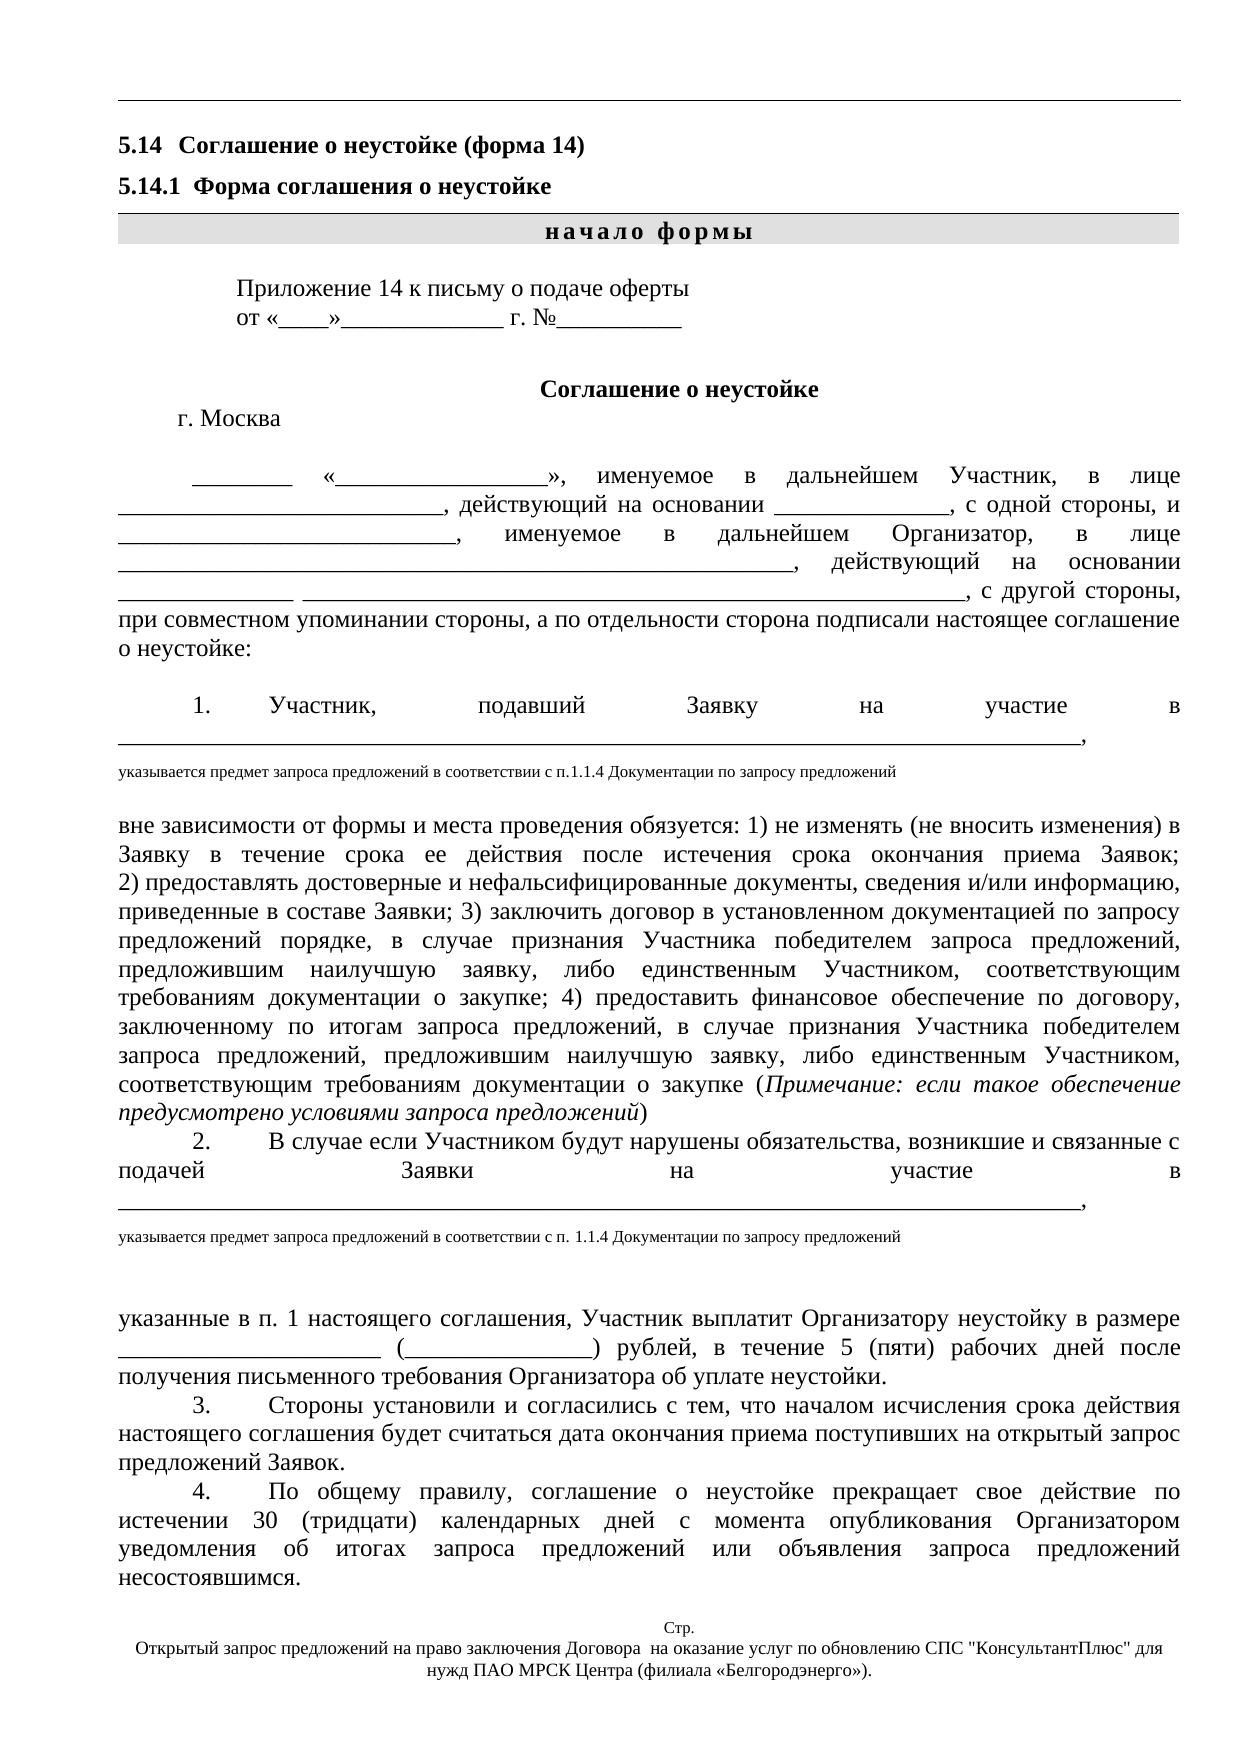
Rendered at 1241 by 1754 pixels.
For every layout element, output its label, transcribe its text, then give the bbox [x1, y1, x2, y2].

text ________ «_________________», именуемое в дальнейшем Участник, в лице __________________________, действующий на основании ______________, с одной стороны, и ___________________________, именуемое в дальнейшем Организатор, в лице ______________________________________________________, действующий на основании ______________ _____________________________________________________, с другой стороны, при совместном упоминании стороны, а по отдельности сторона подписали настоящее соглашение о неустойке: [118, 460, 1181, 661]
text Соглашение о неустойке [118, 374, 1181, 403]
list В случае если Участником будут нарушены обязательства, возникшие и связанные с подачей Заявки на участие в _____________________________________________________________________________, [118, 1126, 1181, 1212]
text указывается предмет запроса предложений в соответствии с п.1.1.4 Документации по запросу предложений [118, 748, 1181, 781]
subtitle Соглашение о неустойке (форма 14) [118, 130, 1181, 159]
text Приложение 14 к письму о подаче оферты от «____»_____________ г. №__________ [236, 273, 1181, 331]
list Участник, подавший Заявку на участие в _____________________________________________________________________________, [118, 690, 1181, 748]
list Стороны установили и согласились с тем, что началом исчисления срока действия настоящего соглашения будет считаться дата окончания приема поступивших на открытый запрос предложений Заявок. [118, 1390, 1181, 1476]
text г. Москва [118, 403, 1181, 431]
text указанные в п. 1 настоящего соглашения, Участник выплатит Организатору неустойку в размере _____________________ (_______________) рублей, в течение 5 (пяти) рабочих дней после получения письменного требования Организатора об уплате неустойки. [118, 1303, 1181, 1390]
subtitle Форма соглашения о неустойке [118, 171, 1181, 200]
text начало формы [118, 214, 1179, 244]
list По общему правилу, соглашение о неустойке прекращает свое действие по истечении 30 (тридцати) календарных дней с момента опубликования Организатором уведомления об итогах запроса предложений или объявления запроса предложений несостоявшимся. [118, 1476, 1181, 1591]
text вне зависимости от формы и места проведения обязуется: 1) не изменять (не вносить изменения) в Заявку в течение срока ее действия после истечения срока окончания приема Заявок; 2) предоставлять достоверные и нефальсифицированные документы, сведения и/или информацию, приведенные в составе Заявки; 3) заключить договор в установленном документацией по запросу предложений порядке, в случае признания Участника победителем запроса предложений, предложившим наилучшую заявку, либо единственным Участником, соответствующим требованиям документации о закупке; 4) предоставить финансовое обеспечение по договору, заключенному по итогам запроса предложений, в случае признания Участника победителем запроса предложений, предложившим наилучшую заявку, либо единственным Участником, соответствующим требованиям документации о закупке (Примечание: если такое обеспечение предусмотрено условиями запроса предложений) [118, 810, 1181, 1126]
